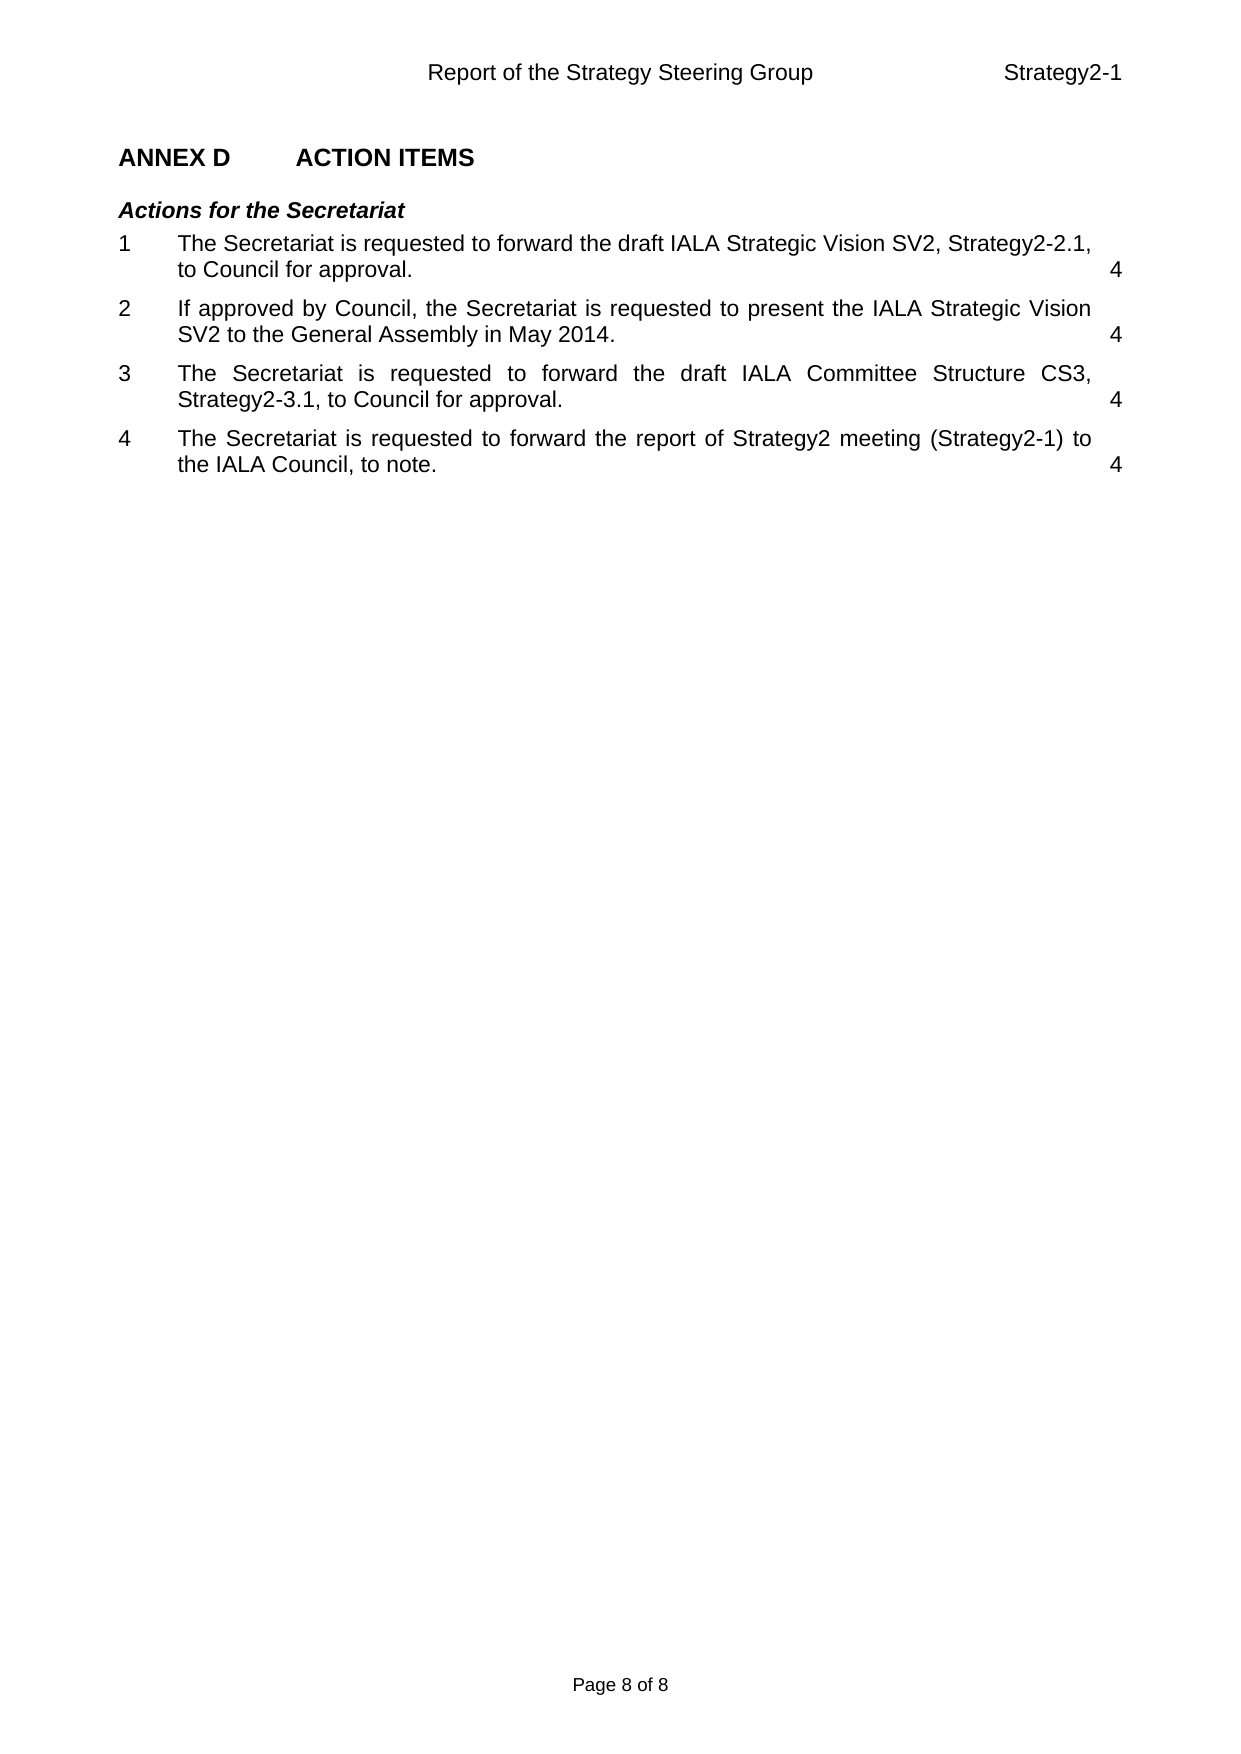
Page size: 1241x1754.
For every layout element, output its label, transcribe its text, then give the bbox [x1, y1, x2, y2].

text The Secretariat is requested to forward the draft IALA Strategic Vision SV2, Strategy2-2.1, to Council for approval. 4 [118, 229, 1093, 282]
text If approved by Council, the Secretariat is requested to present the IALA Strategic Vision SV2 to the General Assembly in May 2014. 4 [118, 295, 1093, 347]
text The Secretariat is requested to forward the report of Strategy2 meeting (Strategy2-1) to the IALA Council, to note. 4 [118, 425, 1093, 478]
subtitle Actions for the Secretariat [118, 197, 1122, 223]
text Action Items [118, 143, 1122, 172]
text The Secretariat is requested to forward the draft IALA Committee Structure CS3, Strategy2-3.1, to Council for approval. 4 [118, 360, 1093, 413]
